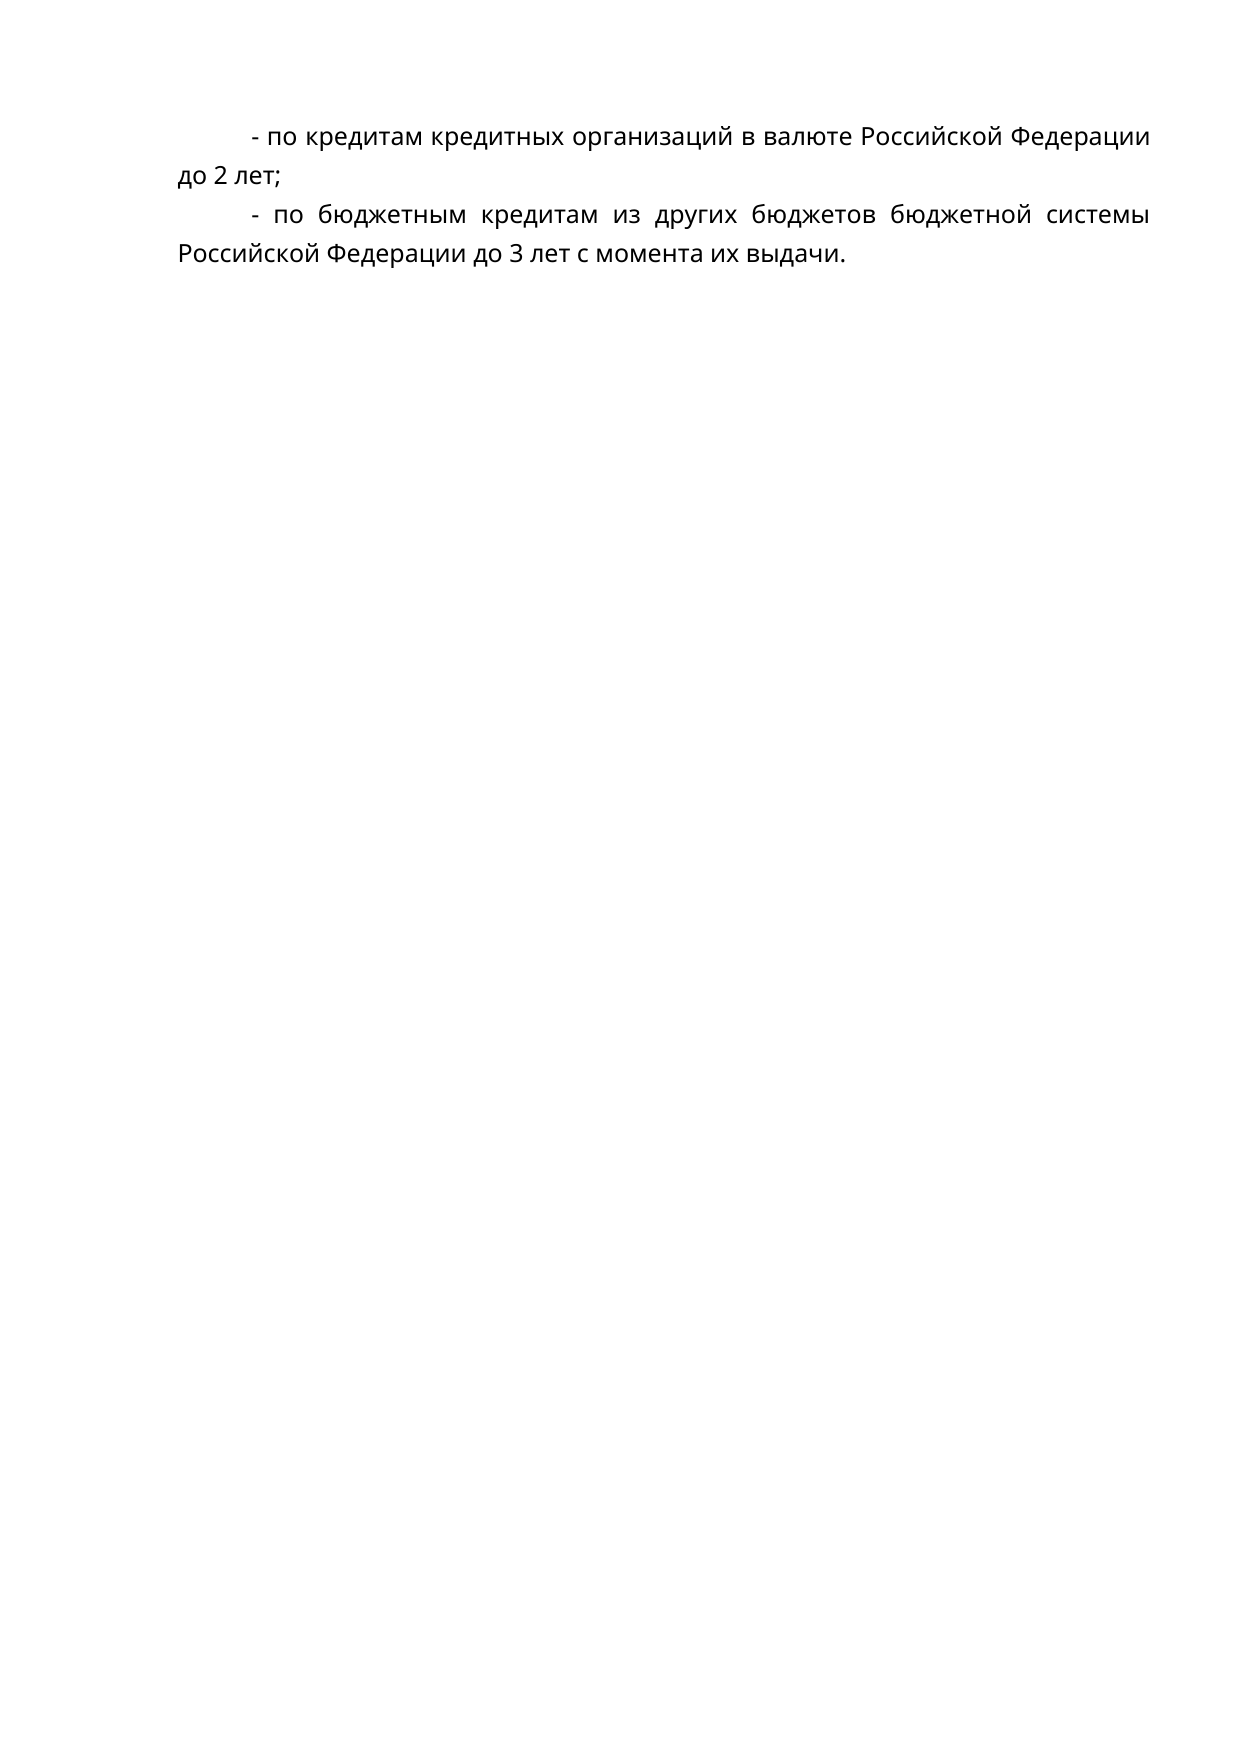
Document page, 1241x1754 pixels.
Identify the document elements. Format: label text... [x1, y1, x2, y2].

text - по бюджетным кредитам из других бюджетов бюджетной системы Российской Федерации до 3 лет с момента их выдачи. [177, 196, 1152, 270]
text - по кредитам кредитных организаций в валюте Российской Федерации до 2 лет; [177, 118, 1152, 191]
